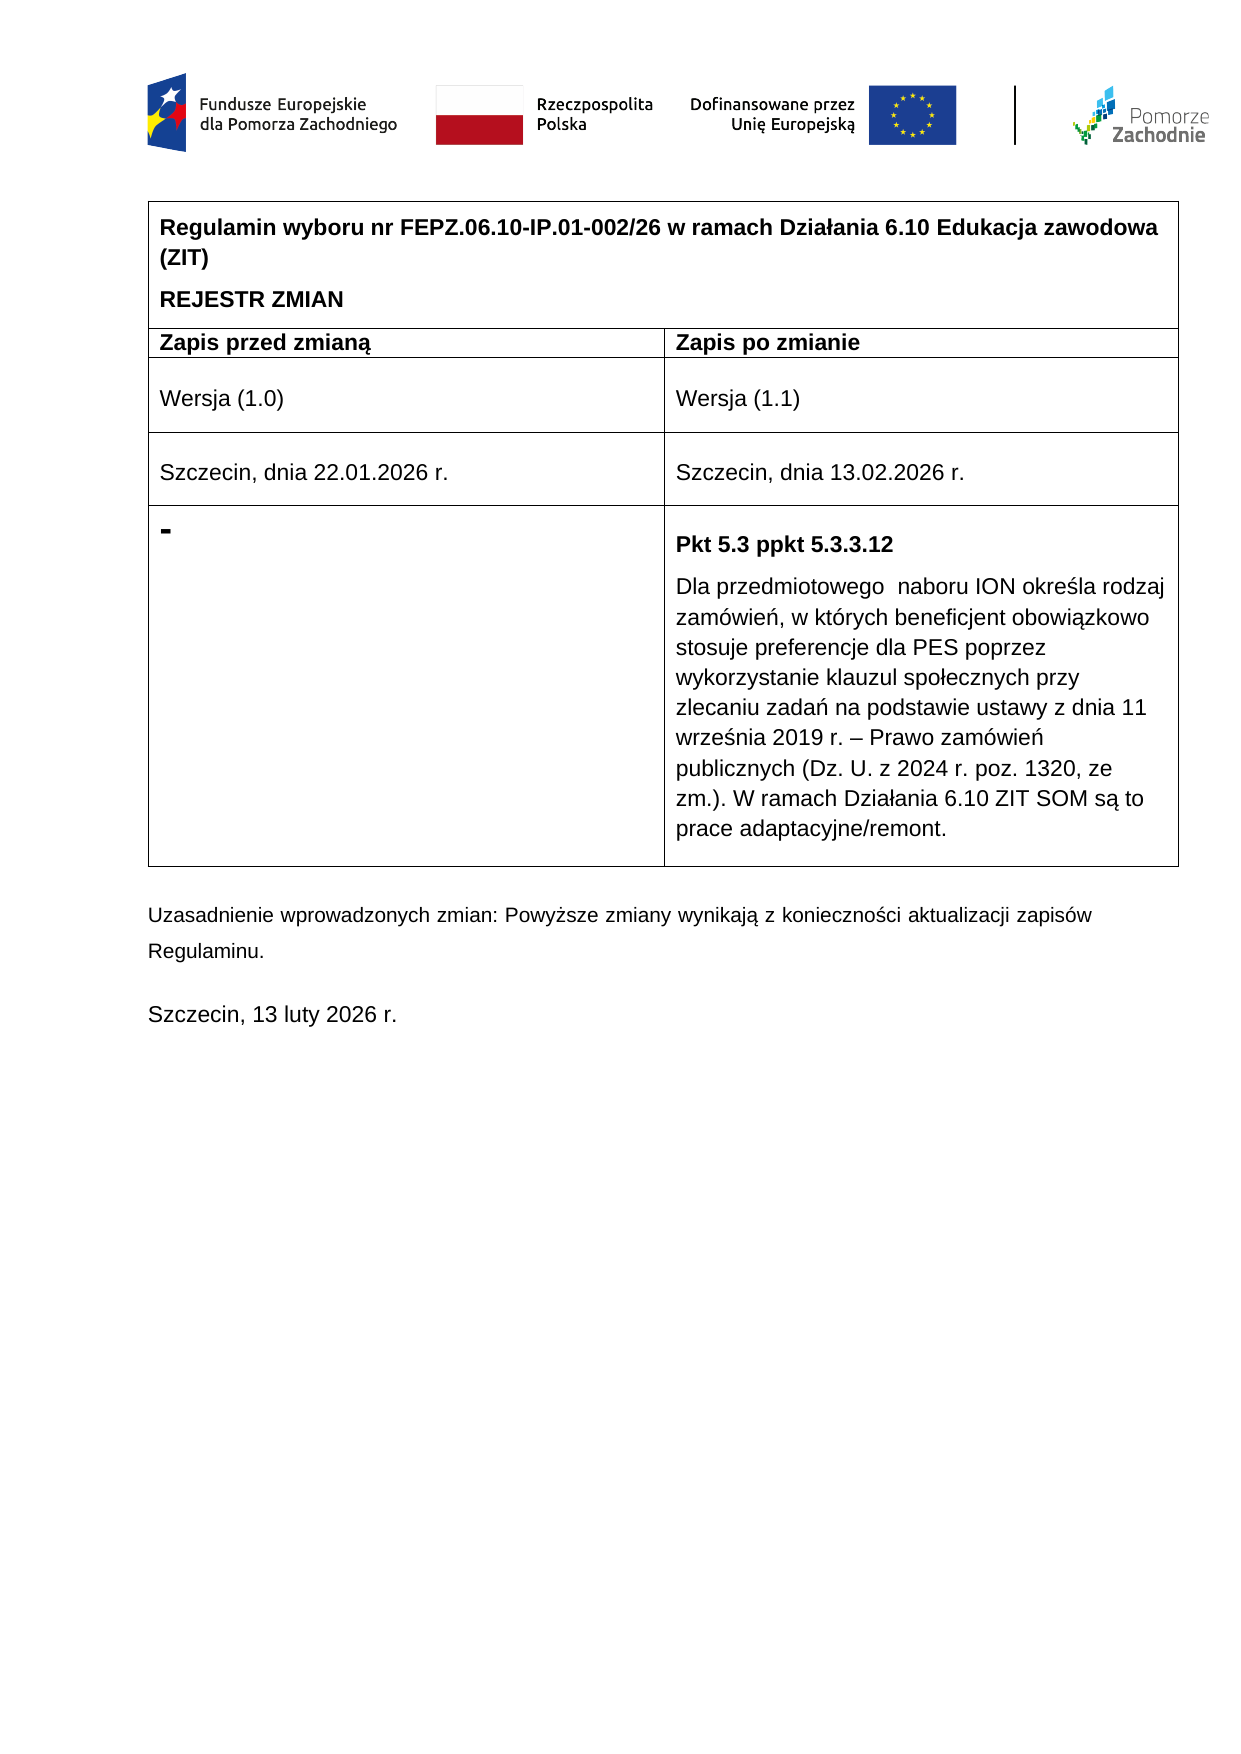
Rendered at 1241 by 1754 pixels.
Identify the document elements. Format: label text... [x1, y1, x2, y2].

table_cell Pkt 5.3 ppkt 5.3.3.12 Dla przedmiotowego naboru ION określa rodzaj zamówień, w których beneficjent obowiązkowo stosuje preferencje dla PES poprzez wykorzystanie klauzul społecznych przy zlecaniu zadań na podstawie ustawy z dnia 11 września 2019 r. – Prawo zamówień publicznych (Dz. U. z 2024 r. poz. 1320, ze zm.). W ramach Działania 6.10 ZIT SOM są to prace adaptacyjne/remont. [665, 506, 1178, 866]
table_cell Wersja (1.0) [149, 358, 664, 432]
table_cell - [149, 506, 664, 866]
picture [147, 73, 1209, 152]
table_cell Szczecin, dnia 22.01.2026 r. [149, 433, 664, 505]
table_cell Zapis przed zmianą [149, 329, 664, 357]
table_cell Szczecin, dnia 13.02.2026 r. [665, 433, 1178, 505]
table_cell Zapis po zmianie [665, 329, 1178, 357]
text Szczecin, 13 luty 2026 r. [148, 1001, 1093, 1028]
text Uzasadnienie wprowadzonych zmian: Powyższe zmiany wynikają z konieczności aktualizacji zapisów Regulaminu. [148, 903, 1093, 963]
table_cell Wersja (1.1) [665, 358, 1178, 432]
table_header Regulamin wyboru nr FEPZ.06.10-IP.01-002/26 w ramach Działania 6.10 Edukacja zawodowa (ZIT) REJESTR ZMIAN [149, 202, 1178, 328]
